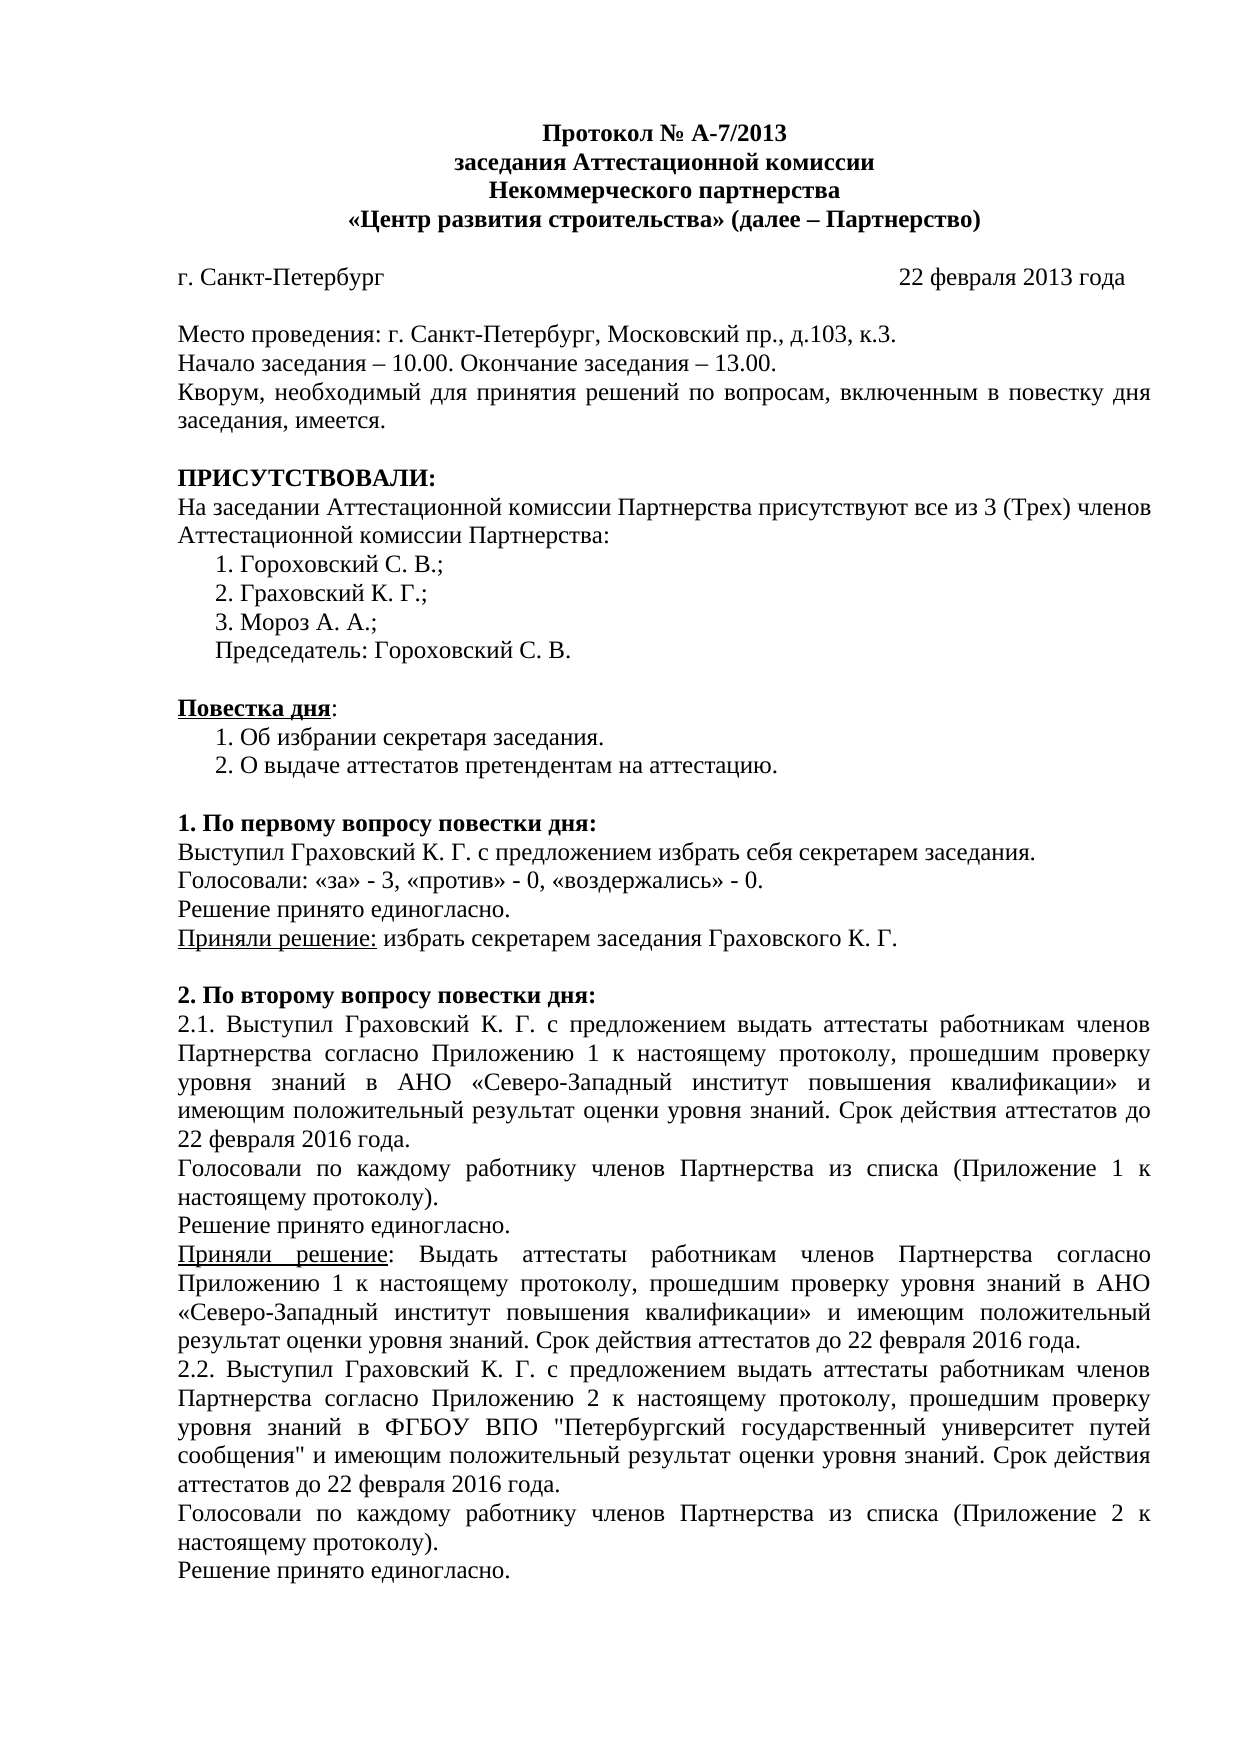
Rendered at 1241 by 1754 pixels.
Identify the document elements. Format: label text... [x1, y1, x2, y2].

text Начало заседания – 10.00. Окончание заседания – 13.00. [177, 348, 1152, 377]
text 1. Гороховский С. В.; [215, 549, 1152, 578]
text Решение принято единогласно. [177, 1211, 1152, 1239]
text Приняли решение: избрать секретарем заседания Граховского К. Г. [177, 923, 1152, 952]
text Председатель: Гороховский С. В. [215, 636, 1152, 664]
text 2. Граховский К. Г.; [215, 578, 1152, 607]
text Голосовали по каждому работнику членов Партнерства из списка (Приложение 2 к настоящему протоколу). [177, 1498, 1152, 1556]
text ПРИСУТСТВОВАЛИ: [177, 463, 1152, 492]
text Место проведения: г. Санкт-Петербург, Московский пр., д.103, к.3. [177, 319, 1152, 348]
text Выступил Граховский К. Г. с предложением избрать себя секретарем заседания. [177, 837, 1152, 866]
text Голосовали по каждому работнику членов Партнерства из списка (Приложение 1 к настоящему протоколу). [177, 1153, 1152, 1211]
text 1. Об избрании секретаря заседания. [215, 722, 1152, 751]
text Решение принято единогласно. [177, 894, 1152, 923]
text Кворум, необходимый для принятия решений по вопросам, включенным в повестку дня заседания, имеется. [177, 377, 1152, 434]
text 2.1. Выступил Граховский К. Г. с предложением выдать аттестаты работникам членов Партнерства согласно Приложению 1 к настоящему протоколу, прошедшим проверку уровня знаний в АНО «Северо-Западный институт повышения квалификации» и имеющим положительный результат оценки уровня знаний. Срок действия аттестатов до 22 февраля 2016 года. [177, 1009, 1152, 1153]
text г. Санкт-Петербург 22 февраля 2013 года [177, 262, 1152, 291]
text 2. О выдаче аттестатов претендентам на аттестацию. [215, 751, 1152, 779]
text заседания Аттестационной комиссии [177, 147, 1152, 176]
text 2.2. Выступил Граховский К. Г. с предложением выдать аттестаты работникам членов Партнерства согласно Приложению 2 к настоящему протоколу, прошедшим проверку уровня знаний в ФГБОУ ВПО "Петербургский государственный университет путей сообщения" и имеющим положительный результат оценки уровня знаний. Срок действия аттестатов до 22 февраля 2016 года. [177, 1354, 1152, 1498]
text Повестка дня: [177, 693, 1152, 722]
text Решение принято единогласно. [177, 1556, 1152, 1584]
text Приняли решение: Выдать аттестаты работникам членов Партнерства согласно Приложению 1 к настоящему протоколу, прошедшим проверку уровня знаний в АНО «Северо-Западный институт повышения квалификации» и имеющим положительный результат оценки уровня знаний. Срок действия аттестатов до 22 февраля 2016 года. [177, 1239, 1152, 1354]
text На заседании Аттестационной комиссии Партнерства присутствуют все из 3 (Трех) членов Аттестационной комиссии Партнерства: [177, 492, 1152, 549]
text 1. По первому вопросу повестки дня: [177, 808, 1152, 837]
text 2. По второму вопросу повестки дня: [177, 981, 1152, 1009]
text Некоммерческого партнерства [177, 176, 1152, 204]
text Протокол № А-7/2013 [177, 118, 1152, 147]
text Голосовали: «за» - 3, «против» - 0, «воздержались» - 0. [177, 866, 1152, 894]
text 3. Мороз А. А.; [215, 607, 1152, 636]
text «Центр развития строительства» (далее – Партнерство) [177, 204, 1152, 233]
